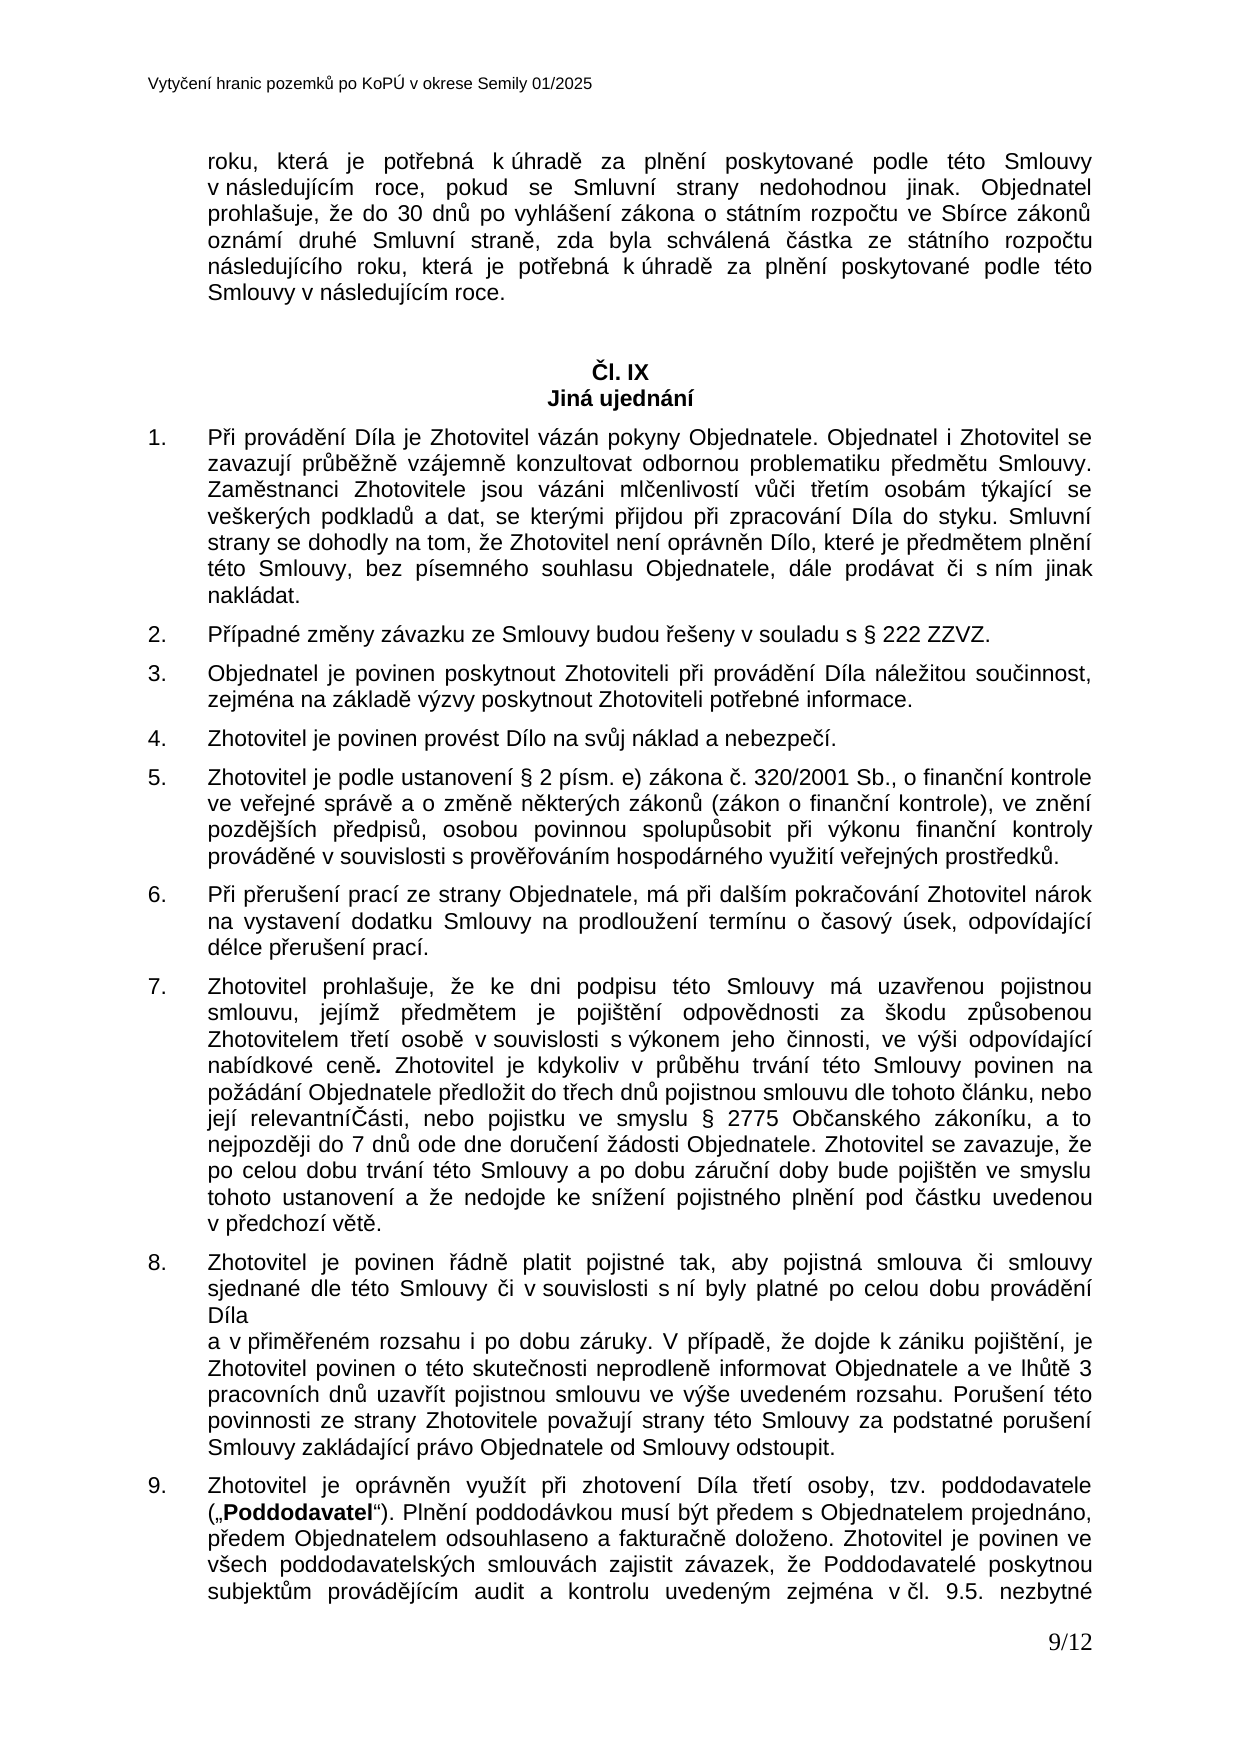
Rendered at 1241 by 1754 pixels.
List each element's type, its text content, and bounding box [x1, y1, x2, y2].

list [148, 148, 1093, 306]
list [148, 1472, 1093, 1604]
list Zhotovitel je povinen provést Dílo na svůj náklad a nebezpečí. [148, 725, 1093, 751]
list Zhotovitel prohlašuje, že ke dni podpisu této Smlouvy má uzavřenou pojistnou smlouvu, jejímž předmětem je pojištění odpovědnosti za škodu způsobenou Zhotovitelem třetí osobě v souvislosti s výkonem jeho činnosti, ve výši odpovídající nabídkové ceně. Zhotovitel je kdykoliv v průběhu trvání této Smlouvy povinen na požádání Objednatele předložit do třech dnů pojistnou smlouvu dle tohoto článku, nebo její relevantníČásti, nebo pojistku ve smyslu § 2775 Občanského zákoníku, a to nejpozději do 7 dnů ode dne doručení žádosti Objednatele. Zhotovitel se zavazuje, že po celou dobu trvání této Smlouvy a po dobu záruční doby bude pojištěn ve smyslu tohoto ustanovení a že nedojde ke snížení pojistného plnění pod částku uvedenou v předchozí větě. [148, 973, 1093, 1237]
list Objednatel je povinen poskytnout Zhotoviteli při provádění Díla náležitou součinnost, zejména na základě výzvy poskytnout Zhotoviteli potřebné informace. [148, 659, 1093, 712]
list Zhotovitel je povinen řádně platit pojistné tak, aby pojistná smlouva či smlouvy sjednané dle této Smlouvy či v souvislosti s ní byly platné po celou dobu provádění Díla a v přiměřeném rozsahu i po dobu záruky. V případě, že dojde k zániku pojištění, je Zhotovitel povinen o této skutečnosti neprodleně informovat Objednatele a ve lhůtě 3 pracovních dnů uzavřít pojistnou smlouvu ve výše uvedeném rozsahu. Porušení této povinnosti ze strany Zhotovitele považují strany této Smlouvy za podstatné porušení Smlouvy zakládající právo Objednatele od Smlouvy odstoupit. [148, 1249, 1093, 1460]
subtitle Jiná ujednání [148, 385, 1093, 411]
list Případné změny závazku ze Smlouvy budou řešeny v souladu s § 222 ZZVZ. [148, 621, 1093, 647]
list Při provádění Díla je Zhotovitel vázán pokyny Objednatele. Objednatel i Zhotovitel se zavazují průběžně vzájemně konzultovat odbornou problematiku předmětu Smlouvy. Zaměstnanci Zhotovitele jsou vázáni mlčenlivostí vůči třetím osobám týkající se veškerých podkladů a dat, se kterými přijdou při zpracování Díla do styku. Smluvní strany se dohodly na tom, že Zhotovitel není oprávněn Dílo, které je předmětem plnění této Smlouvy, bez písemného souhlasu Objednatele, dále prodávat či s ním jinak nakládat. [148, 424, 1093, 608]
list Zhotovitel je podle ustanovení § 2 písm. e) zákona č. 320/2001 Sb., o finanční kontrole ve veřejné správě a o změně některých zákonů (zákon o finanční kontrole), ve znění pozdějších předpisů, osobou povinnou spolupůsobit při výkonu finanční kontroly prováděné v souvislosti s prověřováním hospodárného využití veřejných prostředků. [148, 763, 1093, 869]
list Při přerušení prací ze strany Objednatele, má při dalším pokračování Zhotovitel nárok na vystavení dodatku Smlouvy na prodloužení termínu o časový úsek, odpovídající délce přerušení prací. [148, 881, 1093, 961]
subtitle Čl. IX [148, 358, 1093, 385]
